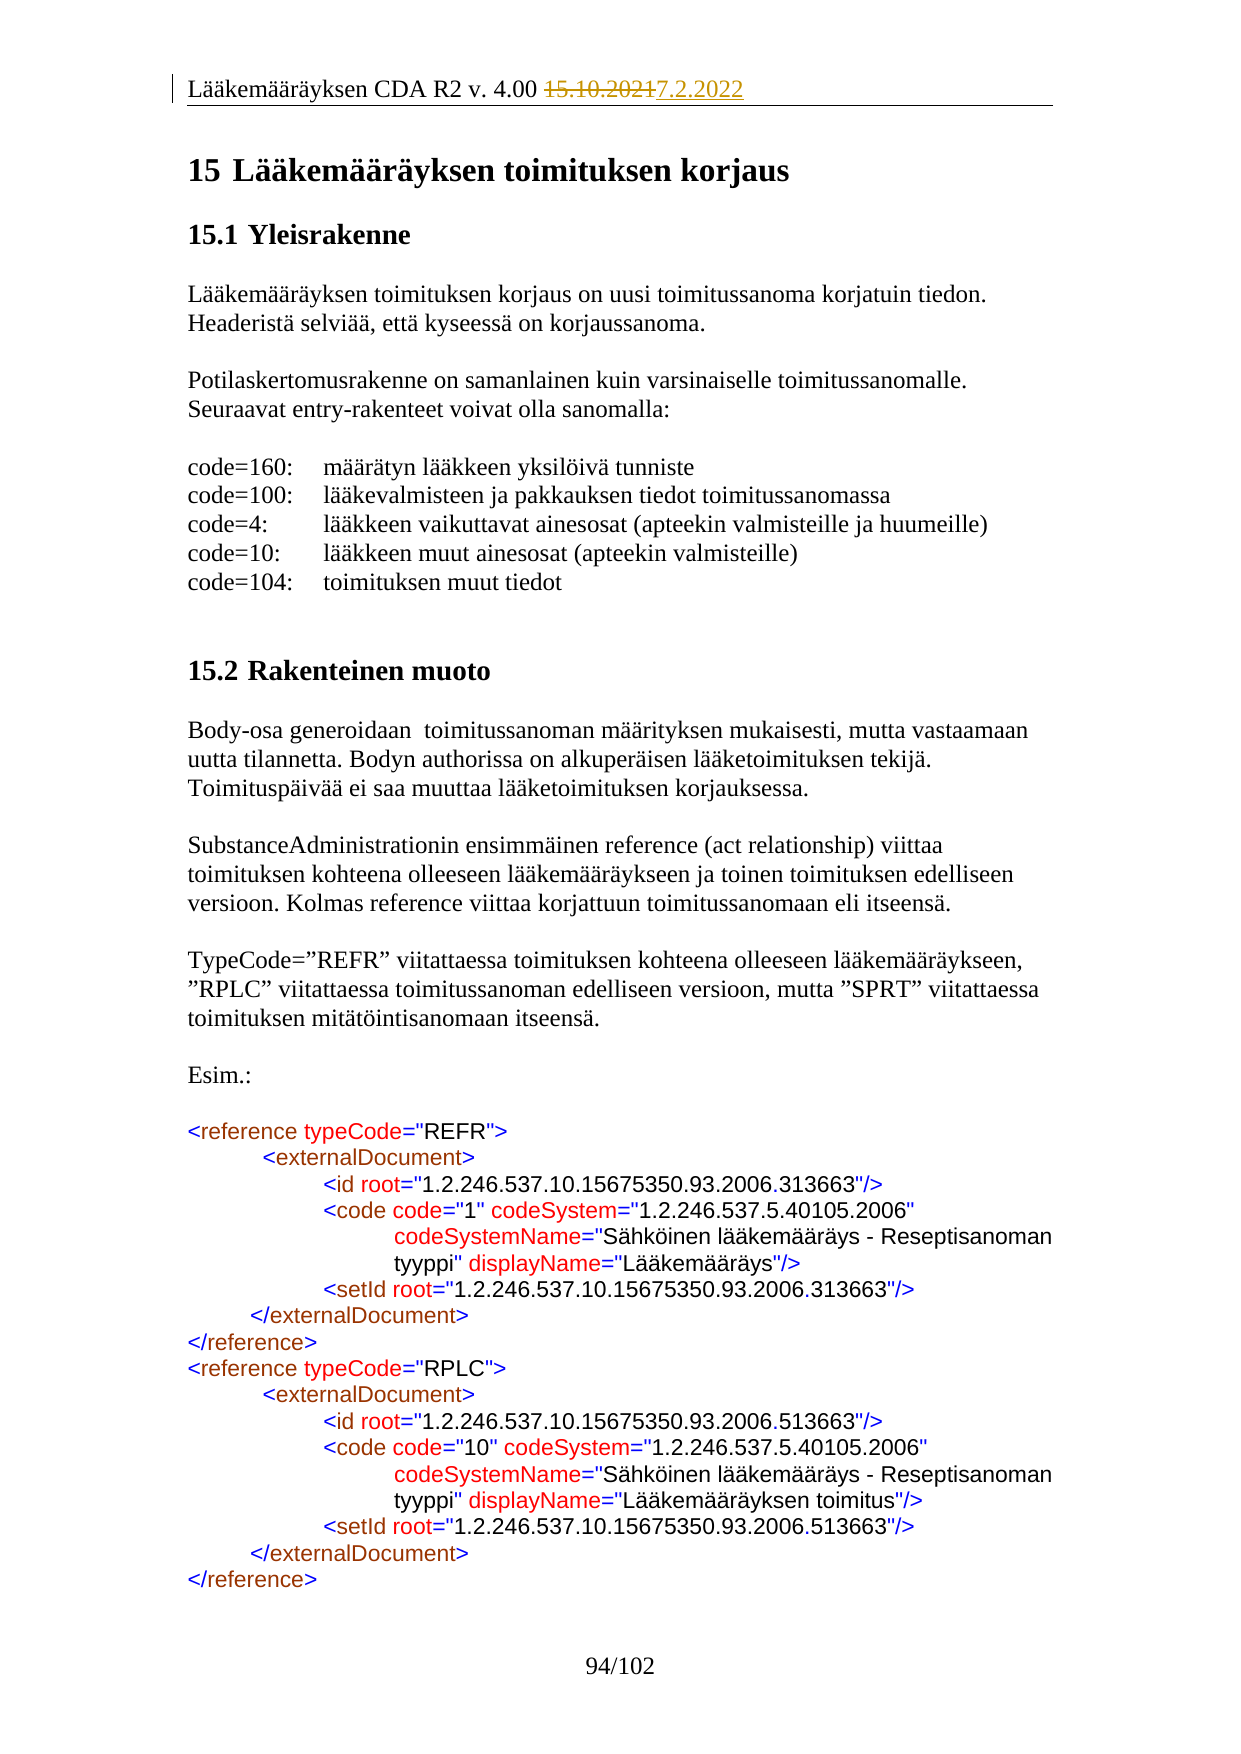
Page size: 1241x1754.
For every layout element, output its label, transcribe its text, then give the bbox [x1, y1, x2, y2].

text <externalDocument> [187, 1381, 1053, 1408]
text Esim.: [187, 1060, 1053, 1089]
text TypeCode=”REFR” viitattaessa toimituksen kohteena olleeseen lääkemääräykseen, ”RPLC” viitattaessa toimitussanoman edelliseen versioon, mutta ”SPRT” viitattaessa toimituksen mitätöintisanomaan itseensä. [187, 945, 1053, 1032]
subtitle Lääkemääräyksen toimituksen korjaus [187, 150, 1053, 188]
text <setId root="1.2.246.537.10.15675350.93.2006.313663"/> [187, 1276, 1053, 1302]
text <code code="1" codeSystem="1.2.246.537.5.40105.2006" codeSystemName="Sähköinen lääkemääräys - Reseptisanoman tyyppi" displayName="Lääkemääräys"/> [801, 1197, 1053, 1276]
text </externalDocument> [187, 1539, 1053, 1566]
text <id root="1.2.246.537.10.15675350.93.2006.513663"/> [187, 1408, 1053, 1434]
text <reference typeCode="RPLC"> [187, 1355, 1053, 1381]
text SubstanceAdministrationin ensimmäinen reference (act relationship) viittaa toimituksen kohteena olleeseen lääkemääräykseen ja toinen toimituksen edelliseen versioon. Kolmas reference viittaa korjattuun toimitussanomaan eli itseensä. [187, 830, 1053, 917]
text <setId root="1.2.246.537.10.15675350.93.2006.513663"/> [187, 1513, 1053, 1539]
text code=104: toimituksen muut tiedot [187, 567, 1053, 596]
text Lääkemääräyksen toimituksen korjaus on uusi toimitussanoma korjatuin tiedon. Headeristä selviää, että kyseessä on korjaussanoma. [187, 279, 1053, 337]
text </reference> [187, 1329, 1053, 1355]
text code=100: lääkevalmisteen ja pakkauksen tiedot toimitussanomassa [187, 481, 1053, 509]
text code=4: lääkkeen vaikuttavat ainesosat (apteekin valmisteille ja huumeille) [187, 509, 1053, 538]
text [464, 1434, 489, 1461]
text <externalDocument> [187, 1144, 1053, 1171]
subtitle Yleisrakenne [187, 217, 1053, 251]
text Body-osa generoidaan toimitussanoman määrityksen mukaisesti, mutta vastaamaan uutta tilannetta. Bodyn authorissa on alkuperäisen lääketoimituksen tekijä. Toimituspäivää ei saa muuttaa lääketoimituksen korjauksessa. [187, 715, 1053, 802]
text <reference typeCode="REFR"> [187, 1118, 1053, 1144]
subtitle Rakenteinen muoto [187, 653, 1053, 687]
text <code code="10" codeSystem="1.2.246.537.5.40105.2006" codeSystemName="Sähköinen lääkemääräys - Reseptisanoman tyyppi" displayName="Lääkemääräyksen toimitus"/> [923, 1434, 1053, 1513]
text <id root="1.2.246.537.10.15675350.93.2006.313663"/> [187, 1171, 1053, 1197]
text </reference> [187, 1566, 1053, 1592]
text code=10: lääkkeen muut ainesosat (apteekin valmisteille) [187, 538, 1053, 567]
text </externalDocument> [187, 1302, 1053, 1329]
text Potilaskertomusrakenne on samanlainen kuin varsinaiselle toimitussanomalle. Seuraavat entry-rakenteet voivat olla sanomalla: [187, 366, 1053, 423]
text code=160: määrätyn lääkkeen yksilöivä tunniste [187, 452, 1053, 481]
